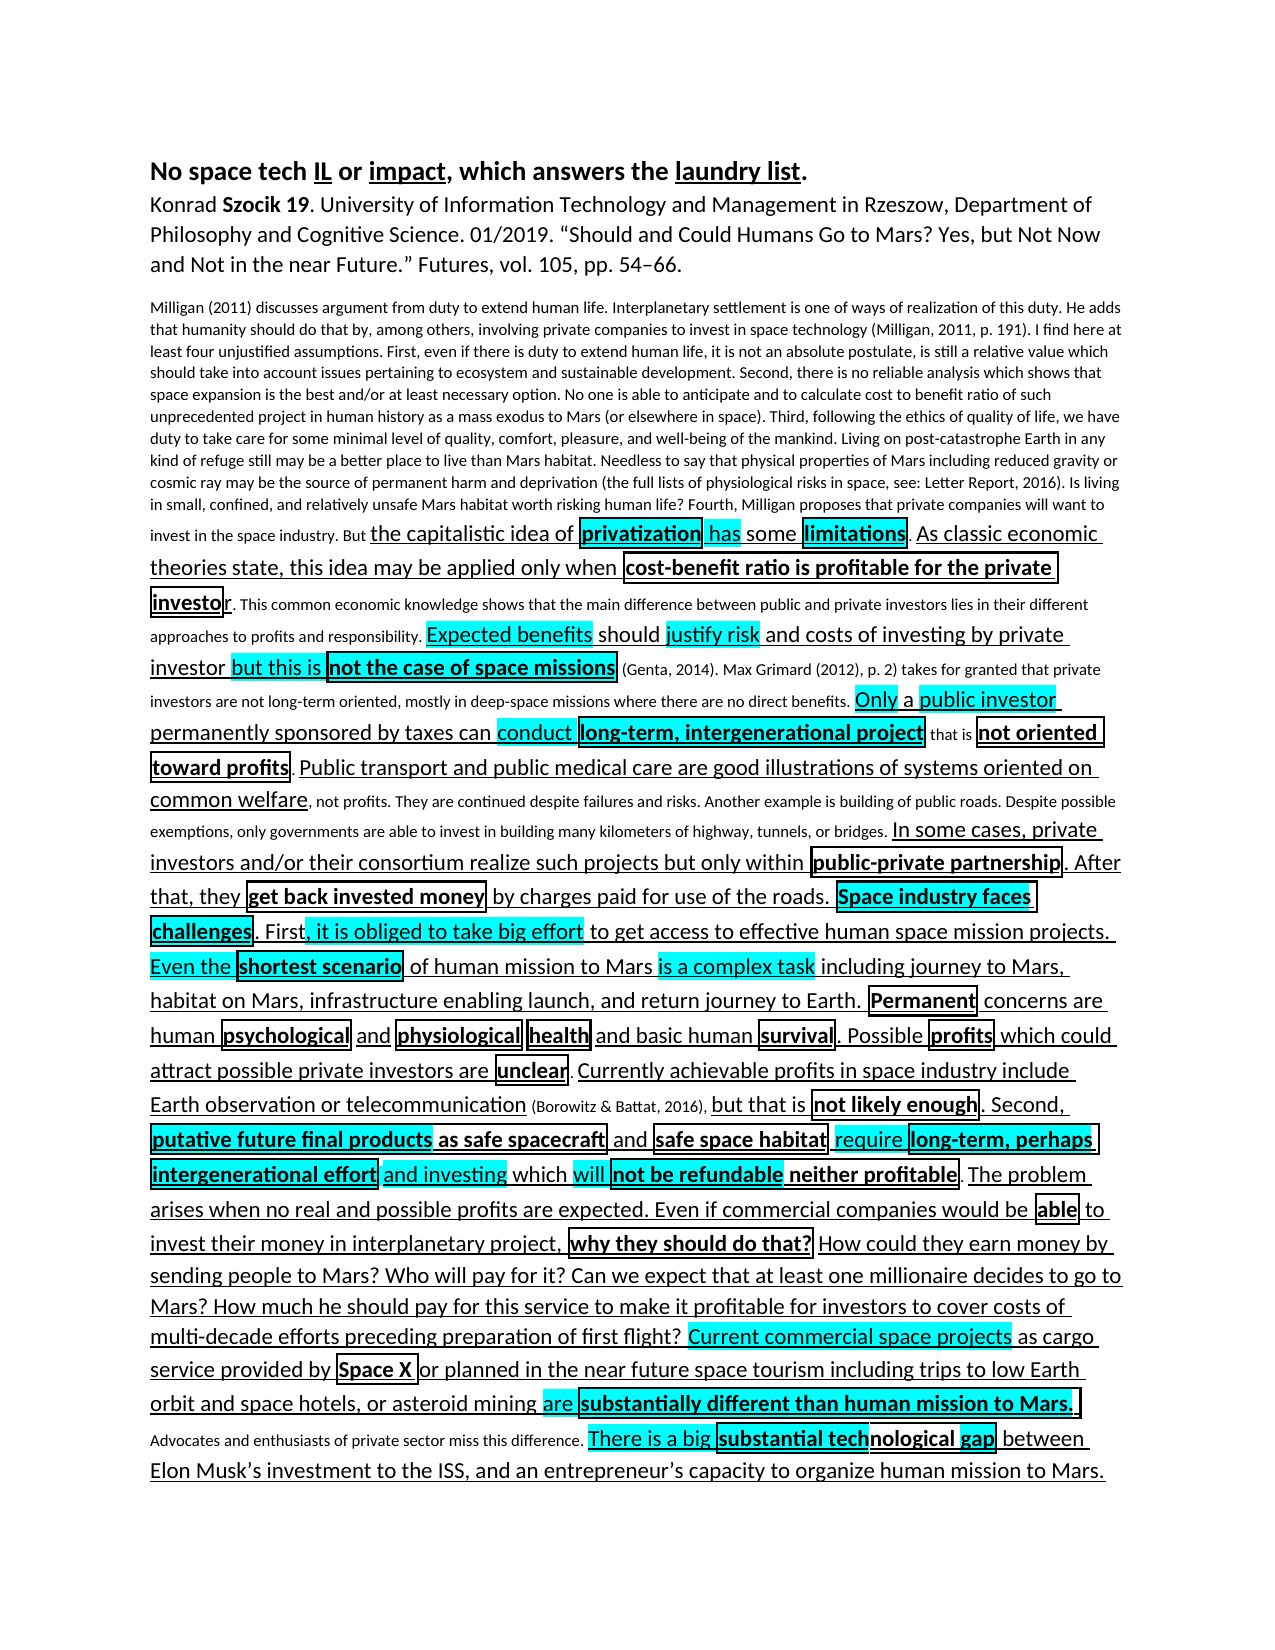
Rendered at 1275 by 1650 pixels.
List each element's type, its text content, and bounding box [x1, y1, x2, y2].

subtitle No space tech IL or impact, which answers the laundry list. [150, 154, 1125, 187]
text Konrad Szocik 19. University of Information Technology and Management in Rzeszow, Department of Philosophy and Cognitive Science. 01/2019. “Should and Could Humans Go to Mars? Yes, but Not Now and Not in the near Future.” Futures, vol. 105, pp. 54–66. [150, 190, 1125, 278]
text Milligan (2011) discusses argument from duty to extend human life. Interplanetary settlement is one of ways of realization of this duty. He adds that humanity should do that by, among others, involving private companies to invest in space technology (Milligan, 2011, p. 191). I find here at least four unjustified assumptions. First, even if there is duty to extend human life, it is not an absolute postulate, is still a relative value which should take into account issues pertaining to ecosystem and sustainable development. Second, there is no reliable analysis which shows that space expansion is the best and/or at least necessary option. No one is able to anticipate and to calculate cost to benefit ratio of such unprecedented project in human history as a mass exodus to Mars (or elsewhere in space). Third, following the ethics of quality of life, we have duty to take care for some minimal level of quality, comfort, pleasure, and well-being of the mankind. Living on post-catastrophe Earth in any kind of refuge still may be a better place to live than Mars habitat. Needless to say that physical properties of Mars including reduced gravity or cosmic ray may be the source of permanent harm and deprivation (the full lists of physiological risks in space, see: Letter Report, 2016). Is living in small, confined, and relatively unsafe Mars habitat worth risking human life? Fourth, Milligan proposes that private companies will want to invest in the space industry. But the capitalistic idea of privatization has some limitations. As classic economic theories state, this idea may be applied only when cost-benefit ratio is profitable for the private investor. This common economic knowledge shows that the main difference between public and private investors lies in their different approaches to profits and responsibility. Expected benefits should justify risk and costs of investing by private investor but this is not the case of space missions (Genta, 2014). Max Grimard (2012), p. 2) takes for granted that private investors are not long-term oriented, mostly in deep-space missions where there are no direct benefits. Only a public investor permanently sponsored by taxes can conduct long-term, intergenerational project that is not oriented toward profits. Public transport and public medical care are good illustrations of systems oriented on common welfare, not profits. They are continued despite failures and risks. Another example is building of public roads. Despite possible exemptions, only governments are able to invest in building many kilometers of highway, tunnels, or bridges. In some cases, private investors and/or their consortium realize such projects but only within public-private partnership. After that, they get back invested money by charges paid for use of the roads. Space industry faces challenges. First, it is obliged to take big effort to get access to effective human space mission projects. Even the shortest scenario of human mission to Mars is a complex task including journey to Mars, habitat on Mars, infrastructure enabling launch, and return journey to Earth. Permanent concerns are human psychological and physiological health and basic human survival. Possible profits which could attract possible private investors are unclear. Currently achievable profits in space industry include Earth observation or telecommunication (Borowitz & Battat, 2016), but that is not likely enough. Second, putative future final products as safe spacecraft and safe space habitat require long-term, perhaps intergenerational effort and investing which will not be refundable neither profitable. The problem arises when no real and possible profits are expected. Even if commercial companies would be able to invest their money in interplanetary project, why they should do that? How could they earn money by sending people to Mars? Who will pay for it? Can we expect that at least one millionaire decides to go to Mars? How much he should pay for this service to make it profitable for investors to cover costs of multi-decade efforts preceding preparation of first flight? Current commercial space projects as cargo service provided by Space X or planned in the near future space tourism including trips to low Earth orbit and space hotels, or asteroid mining are substantially different than human mission to Mars. Advocates and enthusiasts of private sector miss this difference. There is a big substantial technological gap between Elon Musk’s investment to the ISS, and an entrepreneur’s capacity to organize human mission to Mars. [150, 297, 1125, 1484]
